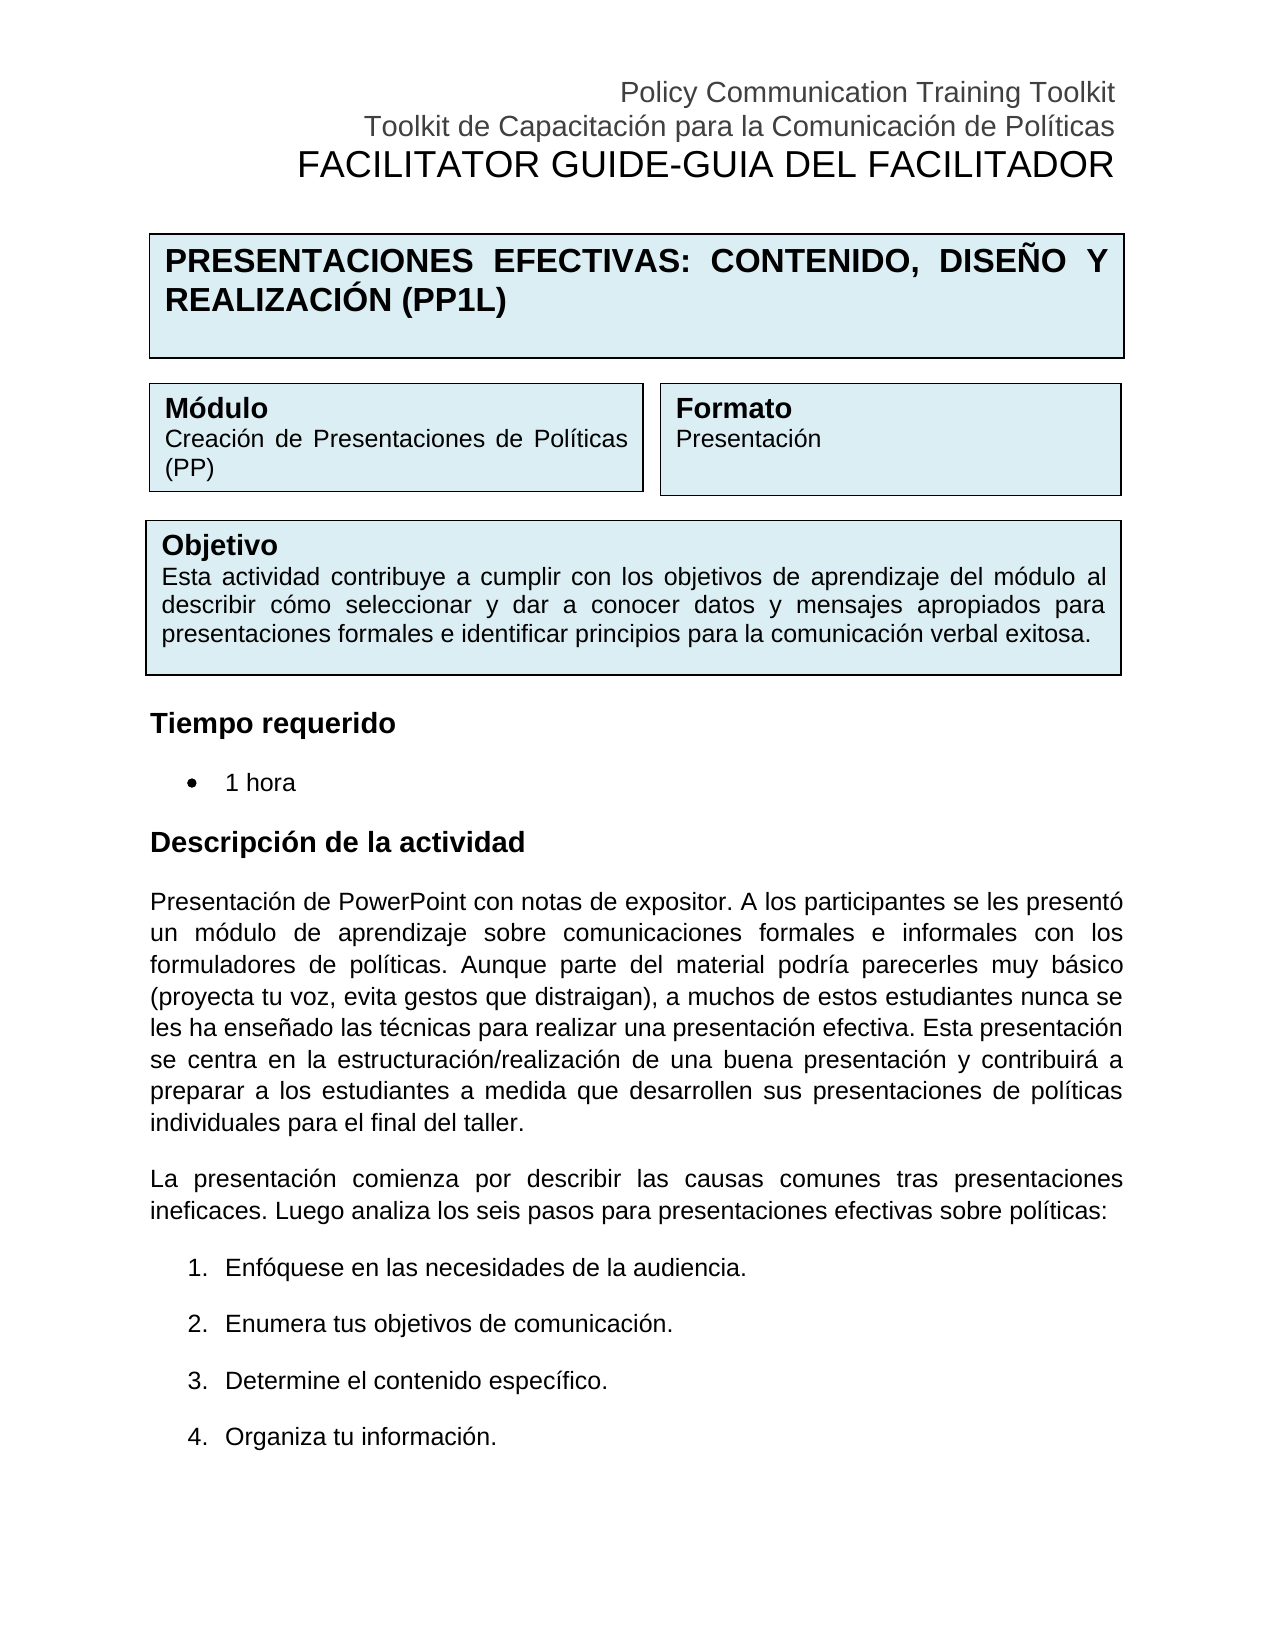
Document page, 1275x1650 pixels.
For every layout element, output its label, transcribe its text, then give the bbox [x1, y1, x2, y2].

list Organiza tu información. [187, 1422, 1125, 1451]
list Enumera tus objetivos de comunicación. [187, 1309, 1125, 1338]
list Determine el contenido específico. [187, 1366, 1125, 1394]
list 1 hora [187, 768, 1125, 797]
text Descripción de la actividad [150, 825, 1125, 858]
text Presentación de PowerPoint con notas de expositor. A los participantes se les presentó un módulo de aprendizaje sobre comunicaciones formales e informales con los formuladores de políticas. Aunque parte del material podría parecerles muy básico (proyecta tu voz, evita gestos que distraigan), a muchos de estos estudiantes nunca se les ha enseñado las técnicas para realizar una presentación efectiva. Esta presentación se centra en la estructuración/realización de una buena presentación y contribuirá a preparar a los estudiantes a medida que desarrollen sus presentaciones de políticas individuales para el final del taller. [150, 887, 1125, 1137]
text Tiempo requerido [150, 706, 1125, 740]
text La presentación comienza por describir las causas comunes tras presentaciones ineficaces. Luego analiza los seis pasos para presentaciones efectivas sobre políticas: [150, 1164, 1125, 1225]
list Enfóquese en las necesidades de la audiencia. [187, 1252, 1125, 1281]
